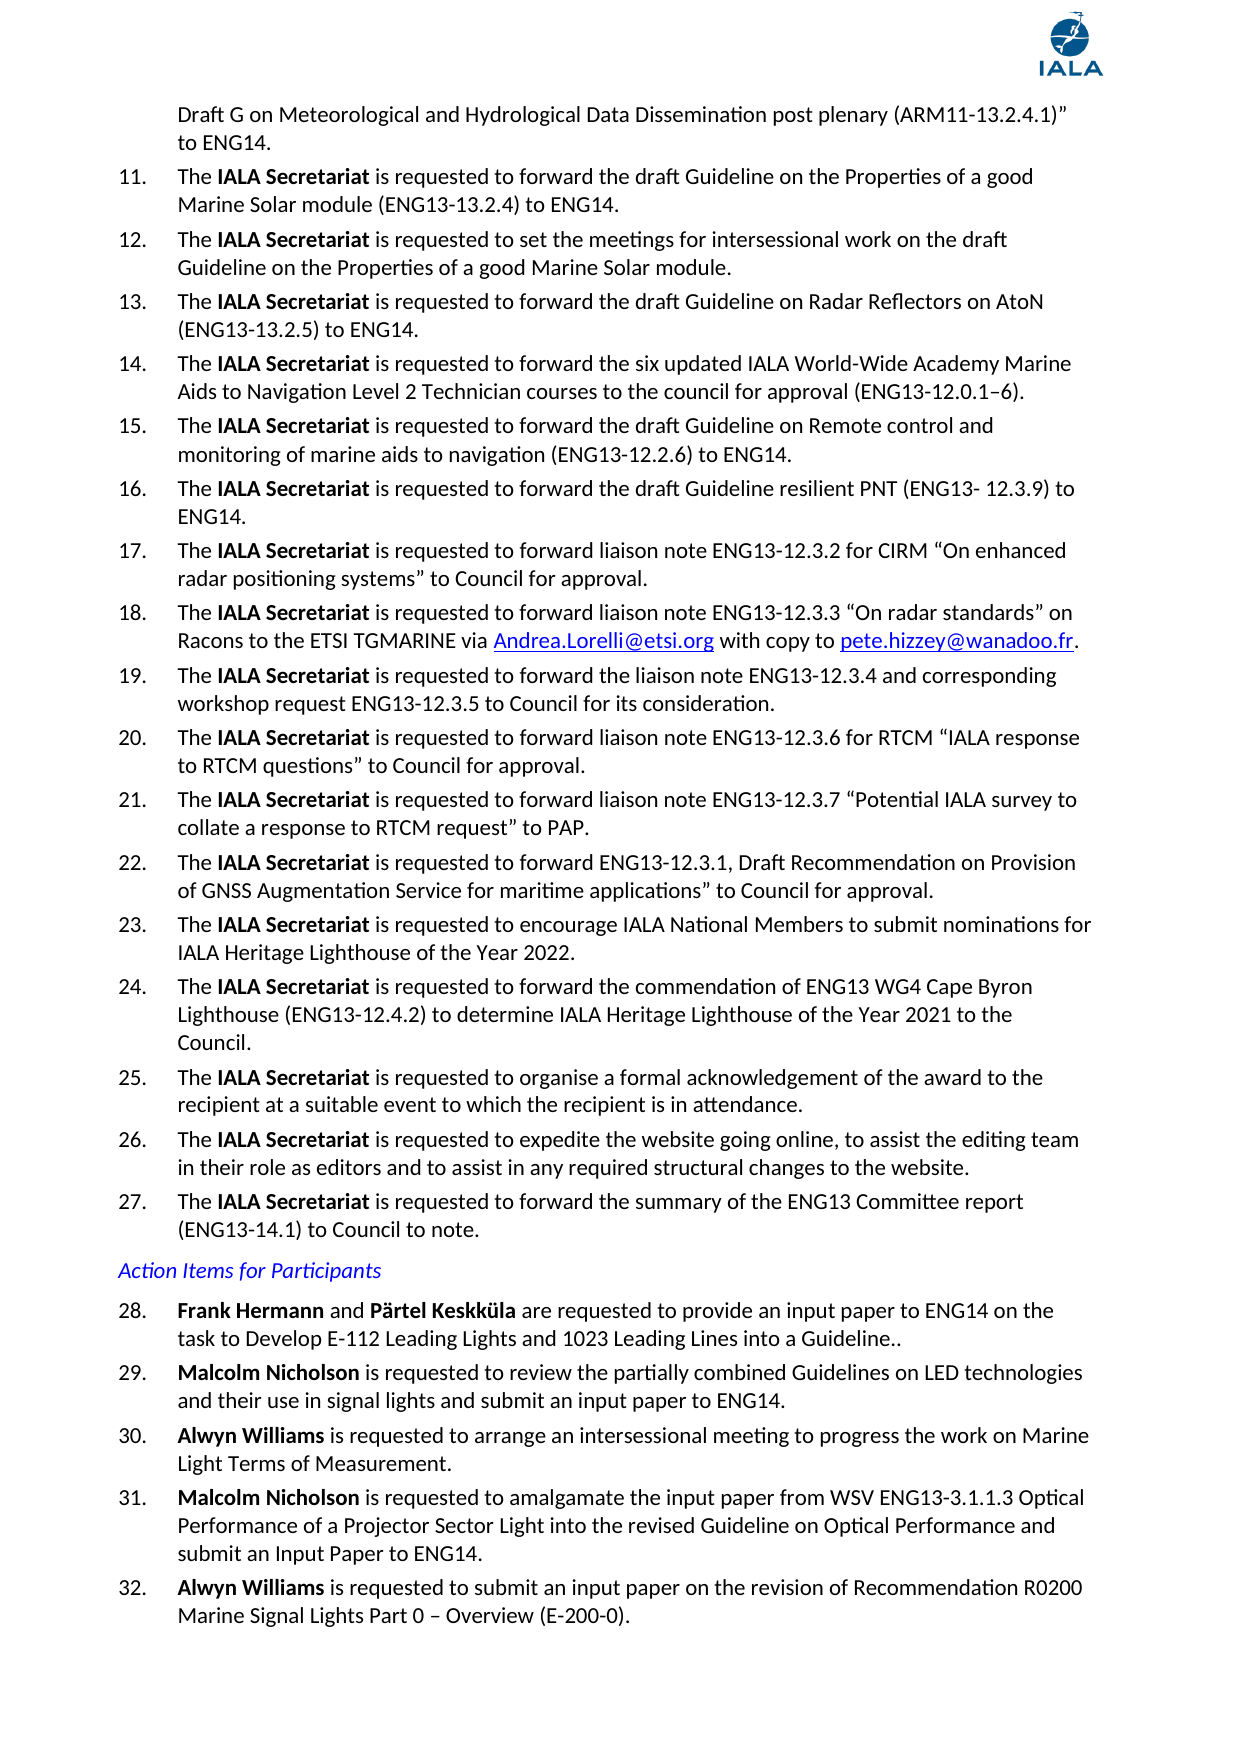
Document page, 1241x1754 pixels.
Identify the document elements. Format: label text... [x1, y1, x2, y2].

list Frank Hermann and Pärtel Keskküla are requested to provide an input paper to ENG14 on the task to Develop E-112 Leading Lights and 1023 Leading Lines into a Guideline.. [118, 1296, 1092, 1352]
list Malcolm Nicholson is requested to amalgamate the input paper from WSV ENG13-3.1.1.3 Optical Performance of a Projector Sector Light into the revised Guideline on Optical Performance and submit an Input Paper to ENG14. [118, 1483, 1092, 1567]
list The IALA Secretariat is requested to organise a formal acknowledgement of the award to the recipient at a suitable event to which the recipient is in attendance. [118, 1063, 1092, 1119]
list The IALA Secretariat is requested to forward ENG13-12.3.1, Draft Recommendation on Provision of GNSS Augmentation Service for maritime applications” to Council for approval. [118, 848, 1092, 904]
picture [1025, 4, 1114, 90]
list The IALA Secretariat is requested to set the meetings for intersessional work on the draft Guideline on the Properties of a good Marine Solar module. [118, 225, 1092, 281]
list Alwyn Williams is requested to submit an input paper on the revision of Recommendation R0200 Marine Signal Lights Part 0 – Overview (E-200-0). [118, 1573, 1092, 1629]
list The IALA Secretariat is requested to forward liaison note ENG13-12.3.6 for RTCM “IALA response to RTCM questions” to Council for approval. [118, 723, 1092, 779]
list The IALA Secretariat is requested to forward the summary of the ENG13 Committee report (ENG13-14.1) to Council to note. [118, 1187, 1092, 1243]
list The IALA Secretariat is requested to forward the six updated IALA World-Wide Academy Marine Aids to Navigation Level 2 Technician courses to the council for approval (ENG13-12.0.1–6). [118, 349, 1092, 405]
list The IALA Secretariat is requested to forward the liaison note ENG13-12.3.4 and corresponding workshop request ENG13-12.3.5 to Council for its consideration. [118, 661, 1092, 717]
list The IALA Secretariat is requested to forward the draft Guideline on Remote control and monitoring of marine aids to navigation (ENG13-12.2.6) to ENG14. [118, 412, 1092, 468]
text Action Items for Participants [118, 1256, 1122, 1284]
list The IALA Secretariat is requested to forward the draft Guideline on the Properties of a good Marine Solar module (ENG13-13.2.4) to ENG14. [118, 162, 1092, 218]
list The IALA Secretariat is requested to forward liaison note ENG13-12.3.2 for CIRM “On enhanced radar positioning systems” to Council for approval. [118, 536, 1092, 592]
list The IALA Secretariat is requested to expedite the website going online, to assist the editing team in their role as editors and to assist in any required structural changes to the website. [118, 1125, 1092, 1181]
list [118, 100, 1092, 156]
list The IALA Secretariat is requested to forward the commendation of ENG13 WG4 Cape Byron Lighthouse (ENG13-12.4.2) to determine IALA Heritage Lighthouse of the Year 2021 to the Council. [118, 972, 1092, 1056]
list The IALA Secretariat is requested to forward the draft Guideline resilient PNT (ENG13- 12.3.9) to ENG14. [118, 474, 1092, 530]
list Alwyn Williams is requested to arrange an intersessional meeting to progress the work on Marine Light Terms of Measurement. [118, 1421, 1092, 1477]
list Malcolm Nicholson is requested to review the partially combined Guidelines on LED technologies and their use in signal lights and submit an input paper to ENG14. [118, 1358, 1092, 1414]
list The IALA Secretariat is requested to forward liaison note ENG13-12.3.7 “Potential IALA survey to collate a response to RTCM request” to PAP. [118, 785, 1092, 841]
list The IALA Secretariat is requested to encourage IALA National Members to submit nominations for IALA Heritage Lighthouse of the Year 2022. [118, 910, 1092, 966]
list The IALA Secretariat is requested to forward the draft Guideline on Radar Reflectors on AtoN (ENG13-13.2.5) to ENG14. [118, 287, 1092, 343]
list The IALA Secretariat is requested to forward liaison note ENG13-12.3.3 “On radar standards” on Racons to the ETSI TGMARINE via Andrea.Lorelli@etsi.org with copy to pete.hizzey@wanadoo.fr. [118, 598, 1092, 654]
